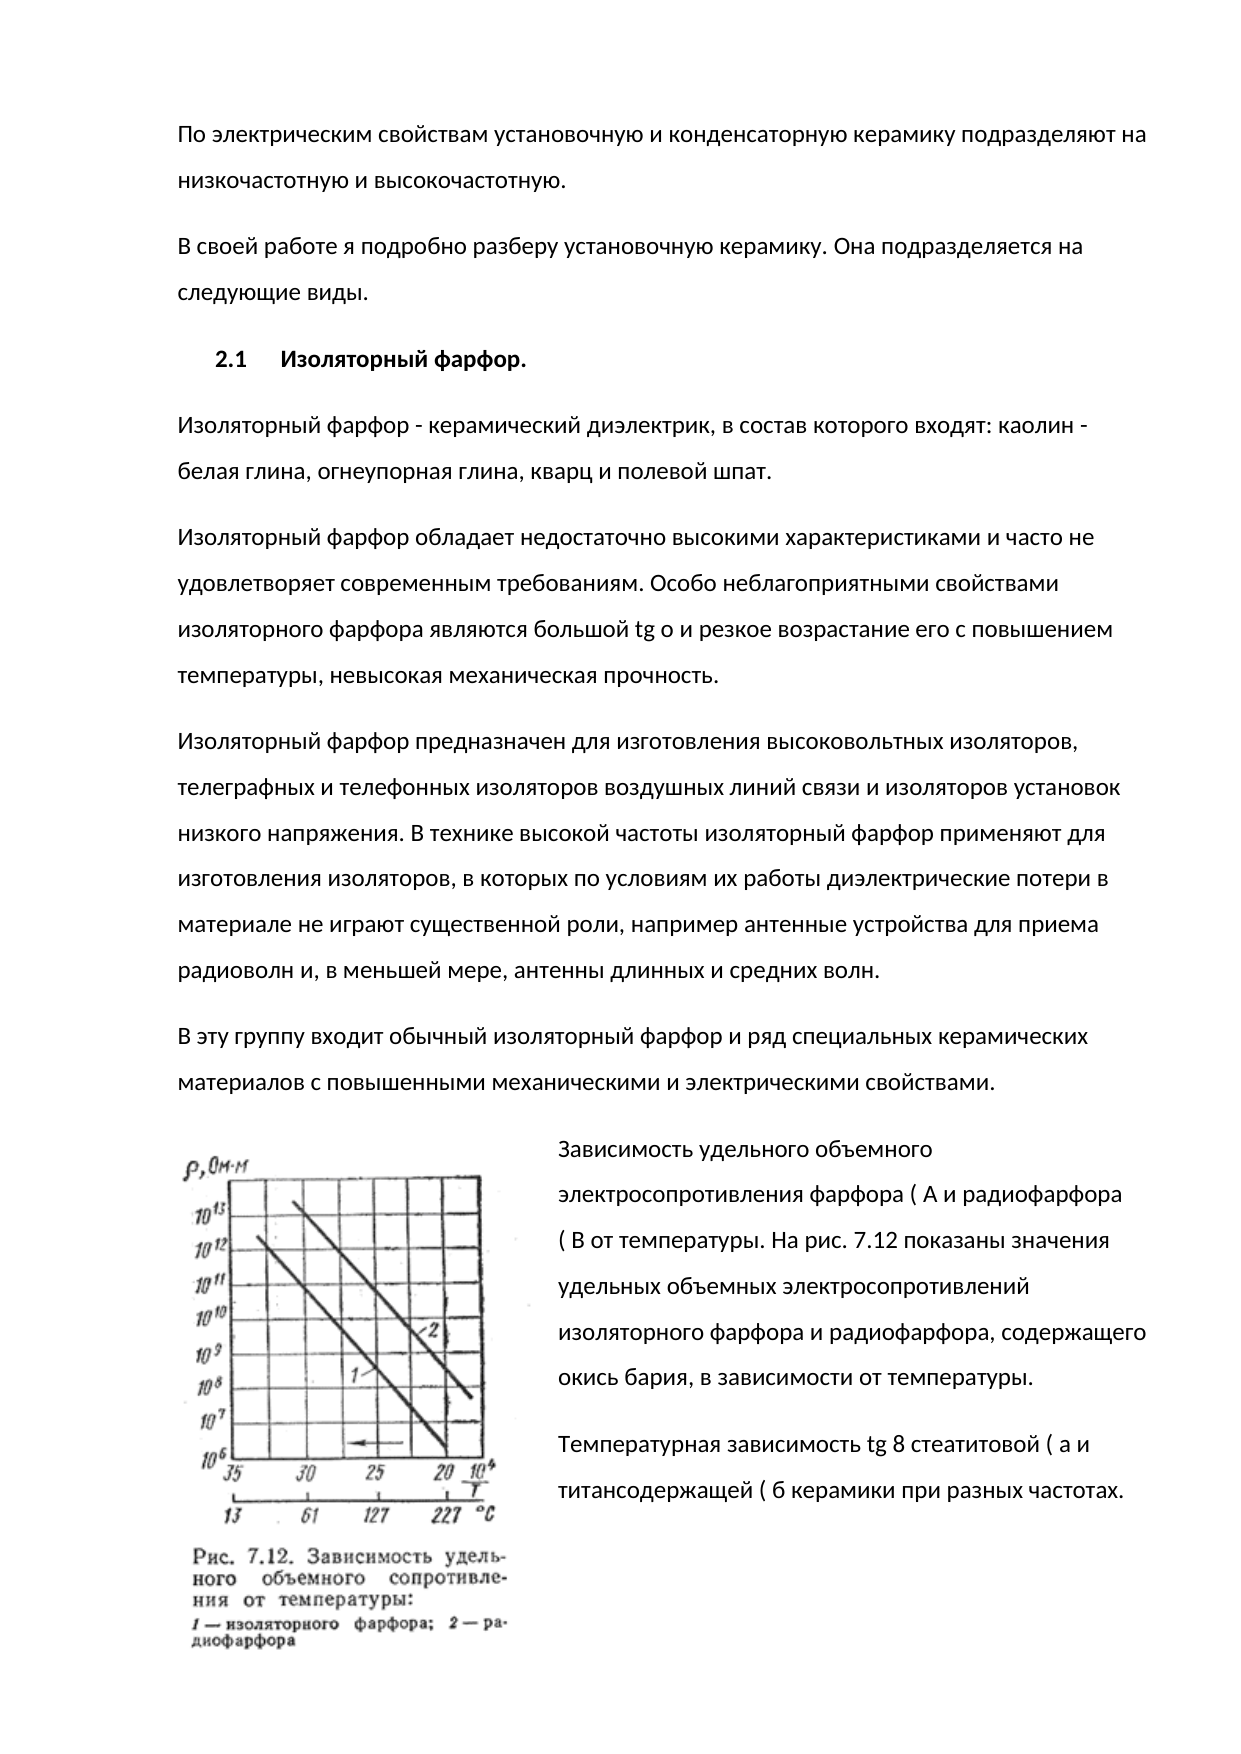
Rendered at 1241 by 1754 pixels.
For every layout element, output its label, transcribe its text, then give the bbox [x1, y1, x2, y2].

picture [170, 1147, 539, 1667]
text Изоляторный фарфор - керамический диэлектрик, в состав которого входят: каолин - белая глина, огнеупорная глина, кварц и полевой шпат. [177, 409, 1152, 486]
text Зависимость удельного объемного электросопротивления фарфора ( А и радиофарфора ( В от температуры. На рис. 7.12 показаны значения удельных объемных электросопротивлений изоляторного фарфора и радиофарфора, содержащего окись бария, в зависимости от температуры. [177, 1133, 1152, 1392]
text Изоляторный фарфор предназначен для изготовления высоковольтных изоляторов, телеграфных и телефонных изоляторов воздушных линий связи и изоляторов установок низкого напряжения. В технике высокой частоты изоляторный фарфор применяют для изготовления изоляторов, в которых по условиям их работы диэлектрические потери в материале не играют существенной роли, например антенные устройства для приема радиоволн и, в меньшей мере, антенны длинных и средних волн. [177, 725, 1152, 984]
text Изоляторный фарфор обладает недостаточно высокими характеристиками и часто не удовлетворяет современным требованиям. Особо неблагоприятными свойствами изоляторного фарфора являются большой tg о и резкое возрастание его с повышением температуры, невысокая механическая прочность. [177, 522, 1152, 689]
text В своей работе я подробно разберу установочную керамику. Она подразделяется на следующие виды. [177, 230, 1152, 307]
text В эту группу входит обычный изоляторный фарфор и ряд специальных керамических материалов с повышенными механическими и электрическими свойствами. [177, 1021, 1152, 1097]
text По электрическим свойствам установочную и конденсаторную керамику подразделяют на низкочастотную и высокочастотную. [177, 118, 1152, 194]
list Изоляторный фарфор. [215, 343, 1152, 373]
